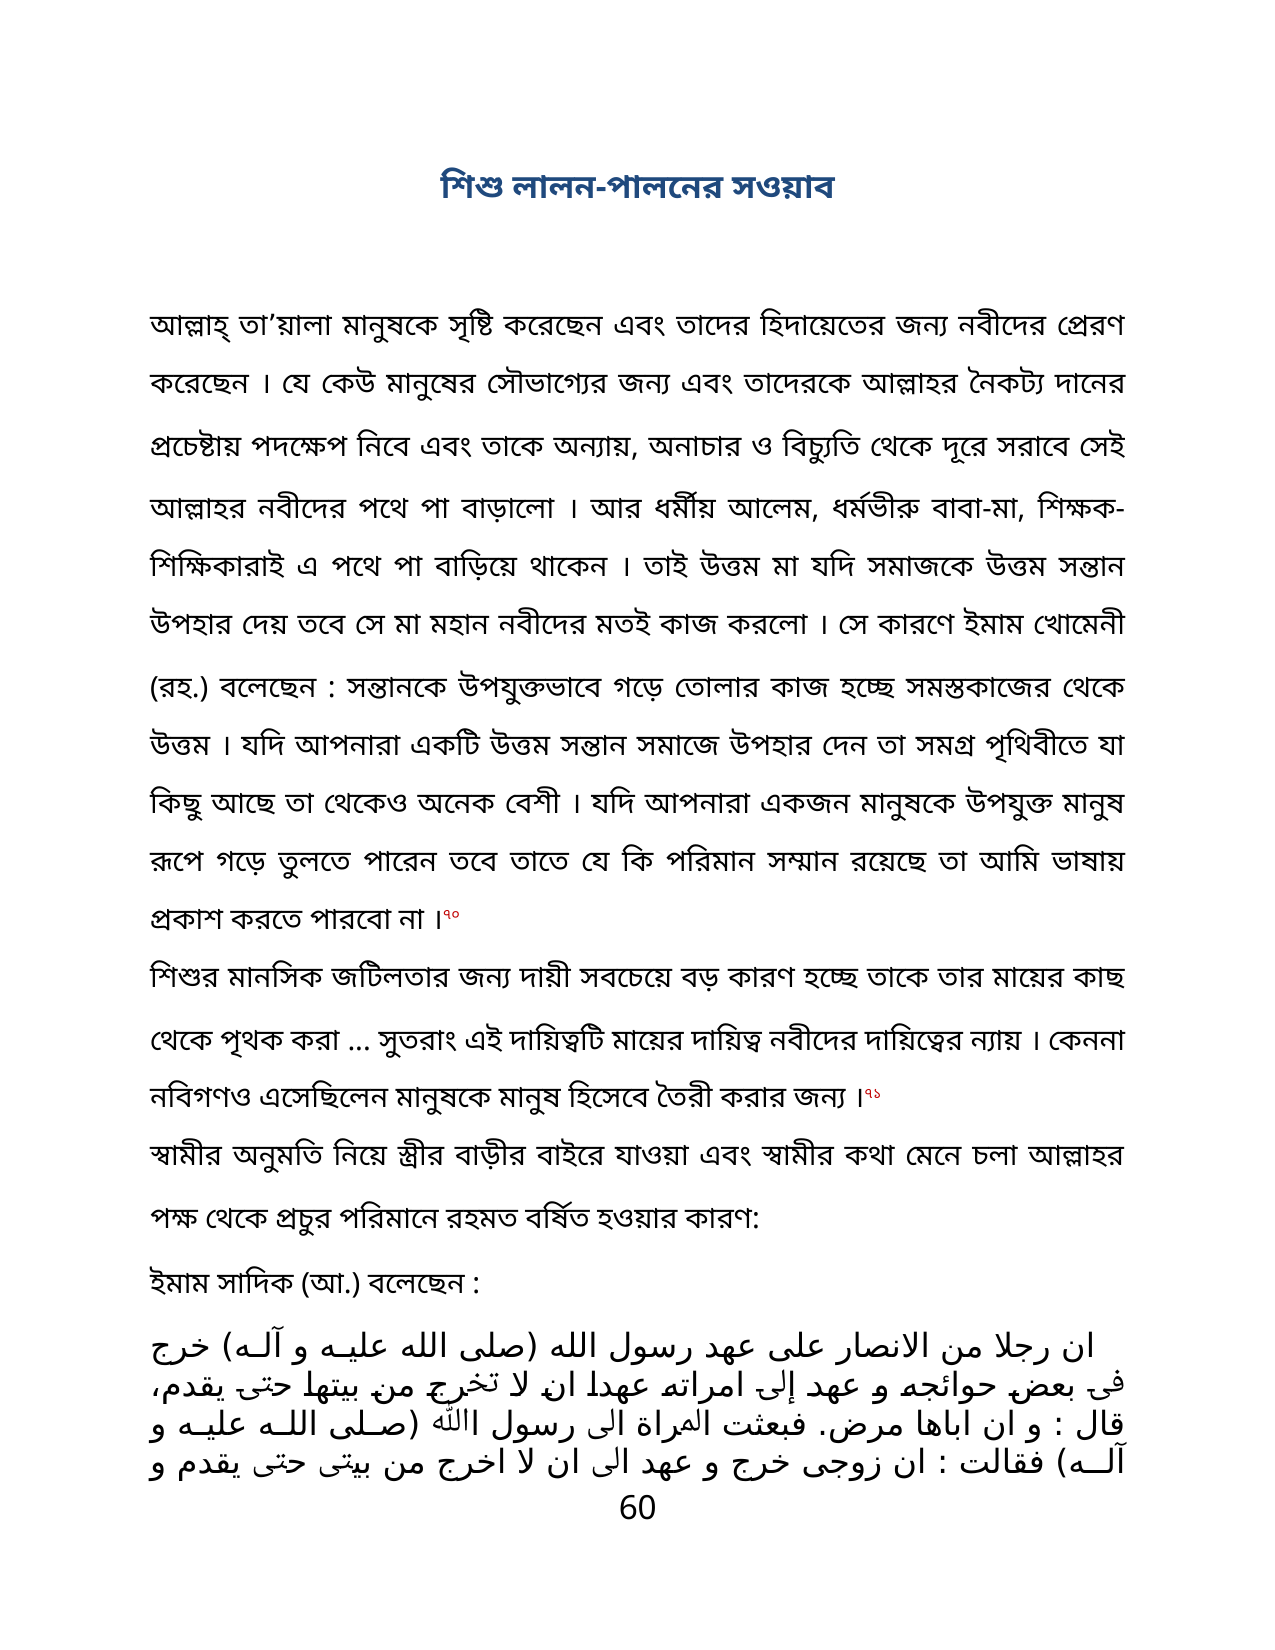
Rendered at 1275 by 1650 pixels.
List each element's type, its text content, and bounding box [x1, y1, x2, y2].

text আল্লাহ্ তা’য়ালা মানুষকে সৃষ্টি করেছেন এবং তাদের হিদায়েতের জন্য নবীদের প্রেরণ করেছেন । যে কেউ মানুষের সৌভাগ্যের জন্য এবং তাদেরকে আল্লাহর নৈকট্য দানের প্রচেষ্টায় পদক্ষেপ নিবে এবং তাকে অন্যায়, অনাচার ও বিচ্যুতি থেকে দূরে সরাবে সেই আল্লাহর নবীদের পথে পা বাড়ালো । আর ধর্মীয় আলেম, ধর্মভীরু বাবা-মা, শিক্ষক-শিক্ষিকারাই এ পথে পা বাড়িয়ে থাকেন । তাই উত্তম মা যদি সমাজকে উত্তম সন্তান উপহার দেয় তবে সে মা মহান নবীদের মতই কাজ করলো । সে কারণে ইমাম খোমেনী (রহ.) বলেছেন : সন্তানকে উপযুক্তভাবে গড়ে তোলার কাজ হচ্ছে সমস্তকাজের থেকে উত্তম । যদি আপনারা একটি উত্তম সন্তান সমাজে উপহার দেন তা সমগ্র পৃথিবীতে যা কিছু আছে তা থেকেও অনেক বেশী । যদি আপনারা একজন মানুষকে উপযুক্ত মানুষ রূপে গড়ে তুলতে পারেন তবে তাতে যে কি পরিমান সম্মান রয়েছে তা আমি ভাষায় প্রকাশ করতে পারবো না ।৭০ [150, 308, 1125, 941]
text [150, 1326, 1125, 1482]
text ইমাম সাদিক (আ.) বলেছেন : [150, 1262, 1125, 1305]
text শিশুর মানসিক জটিলতার জন্য দায়ী সবচেয়ে বড় কারণ হচ্ছে তাকে তার মায়ের কাছ থেকে পৃথক করা ... সুতরাং এই দায়িত্বটি মায়ের দায়িত্ব নবীদের দায়িত্বের ন্যায় । কেননা নবিগণও এসেছিলেন মানুষকে মানুষ হিসেবে তৈরী করার জন্য ।৭১ [150, 960, 1125, 1120]
text স্বামীর অনুমতি নিয়ে স্ত্রীর বাড়ীর বাইরে যাওয়া এবং স্বামীর কথা মেনে চলা আল্লাহর পক্ষ থেকে প্রচুর পরিমানে রহমত বর্ষিত হওয়ার কারণ: [150, 1139, 1125, 1240]
subtitle শিশু লালন-পালনের সওয়াব [150, 162, 1125, 212]
